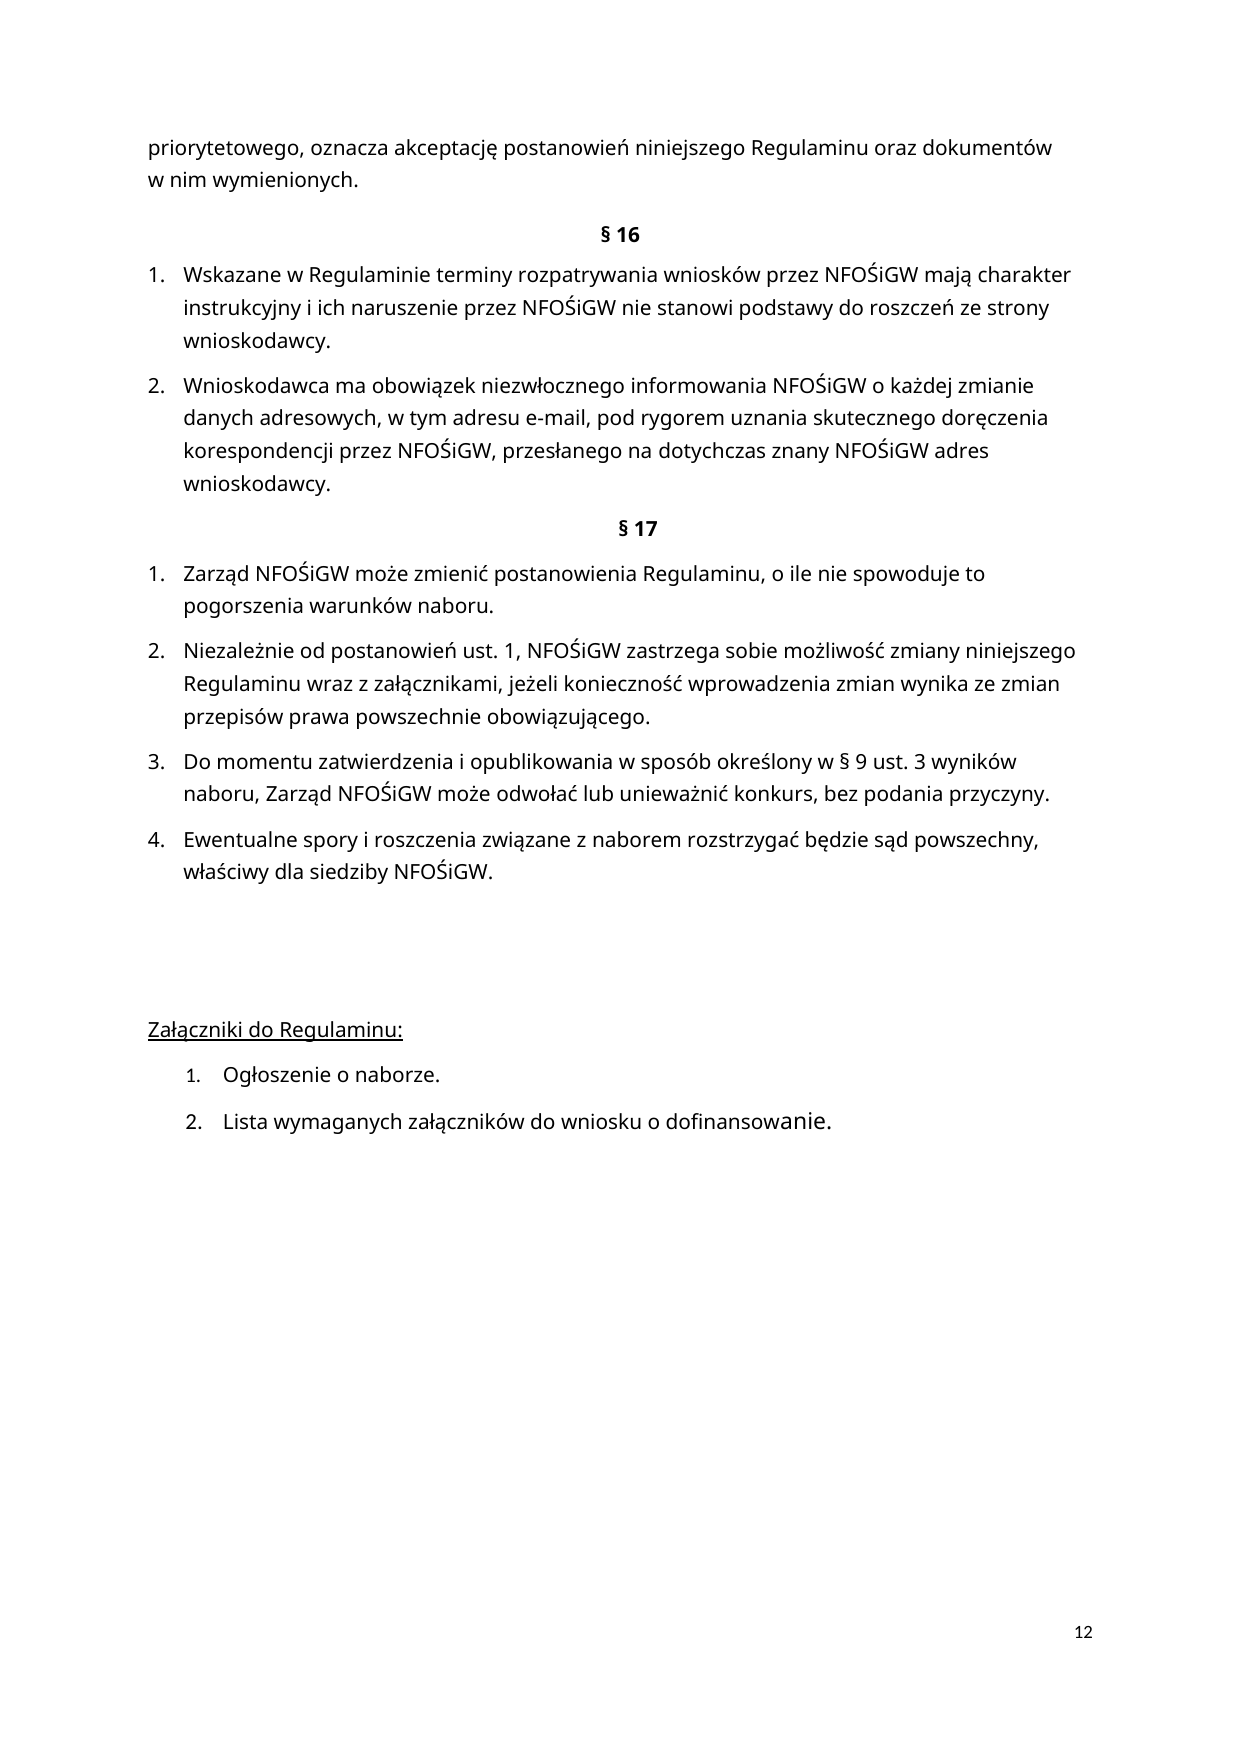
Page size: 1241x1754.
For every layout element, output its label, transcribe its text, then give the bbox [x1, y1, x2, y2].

list Do momentu zatwierdzenia i opublikowania w sposób określony w § 9 ust. 3 wyników naboru, Zarząd NFOŚiGW może odwołać lub unieważnić konkurs, bez podania przyczyny. [148, 747, 1093, 808]
list Wskazane w Regulaminie terminy rozpatrywania wniosków przez NFOŚiGW mają charakter instrukcyjny i ich naruszenie przez NFOŚiGW nie stanowi podstawy do roszczeń ze strony wnioskodawcy. [148, 261, 1093, 354]
list Zarząd NFOŚiGW może zmienić postanowienia Regulaminu, o ile nie spowoduje to pogorszenia warunków naboru. [148, 559, 1093, 620]
list Lista wymaganych załączników do wniosku o dofinansowanie. [185, 1105, 1093, 1136]
text Załączniki do Regulaminu: [148, 1015, 1093, 1043]
list Wnioskodawca ma obowiązek niezwłocznego informowania NFOŚiGW o każdej zmianie danych adresowych, w tym adresu e-mail, pod rygorem uznania skutecznego doręczenia korespondencji przez NFOŚiGW, przesłanego na dotychczas znany NFOŚiGW adres wnioskodawcy. [148, 371, 1093, 497]
text § 16 [148, 211, 1093, 248]
list Ewentualne spory i roszczenia związane z naborem rozstrzygać będzie sąd powszechny, właściwy dla siedziby NFOŚiGW. [148, 825, 1093, 886]
text § 17 [183, 514, 1093, 542]
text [148, 133, 1093, 194]
list Niezależnie od postanowień ust. 1, NFOŚiGW zastrzega sobie możliwość zmiany niniejszego Regulaminu wraz z załącznikami, jeżeli konieczność wprowadzenia zmian wynika ze zmian przepisów prawa powszechnie obowiązującego. [148, 637, 1093, 730]
list Ogłoszenie o naborze. [185, 1060, 1093, 1088]
